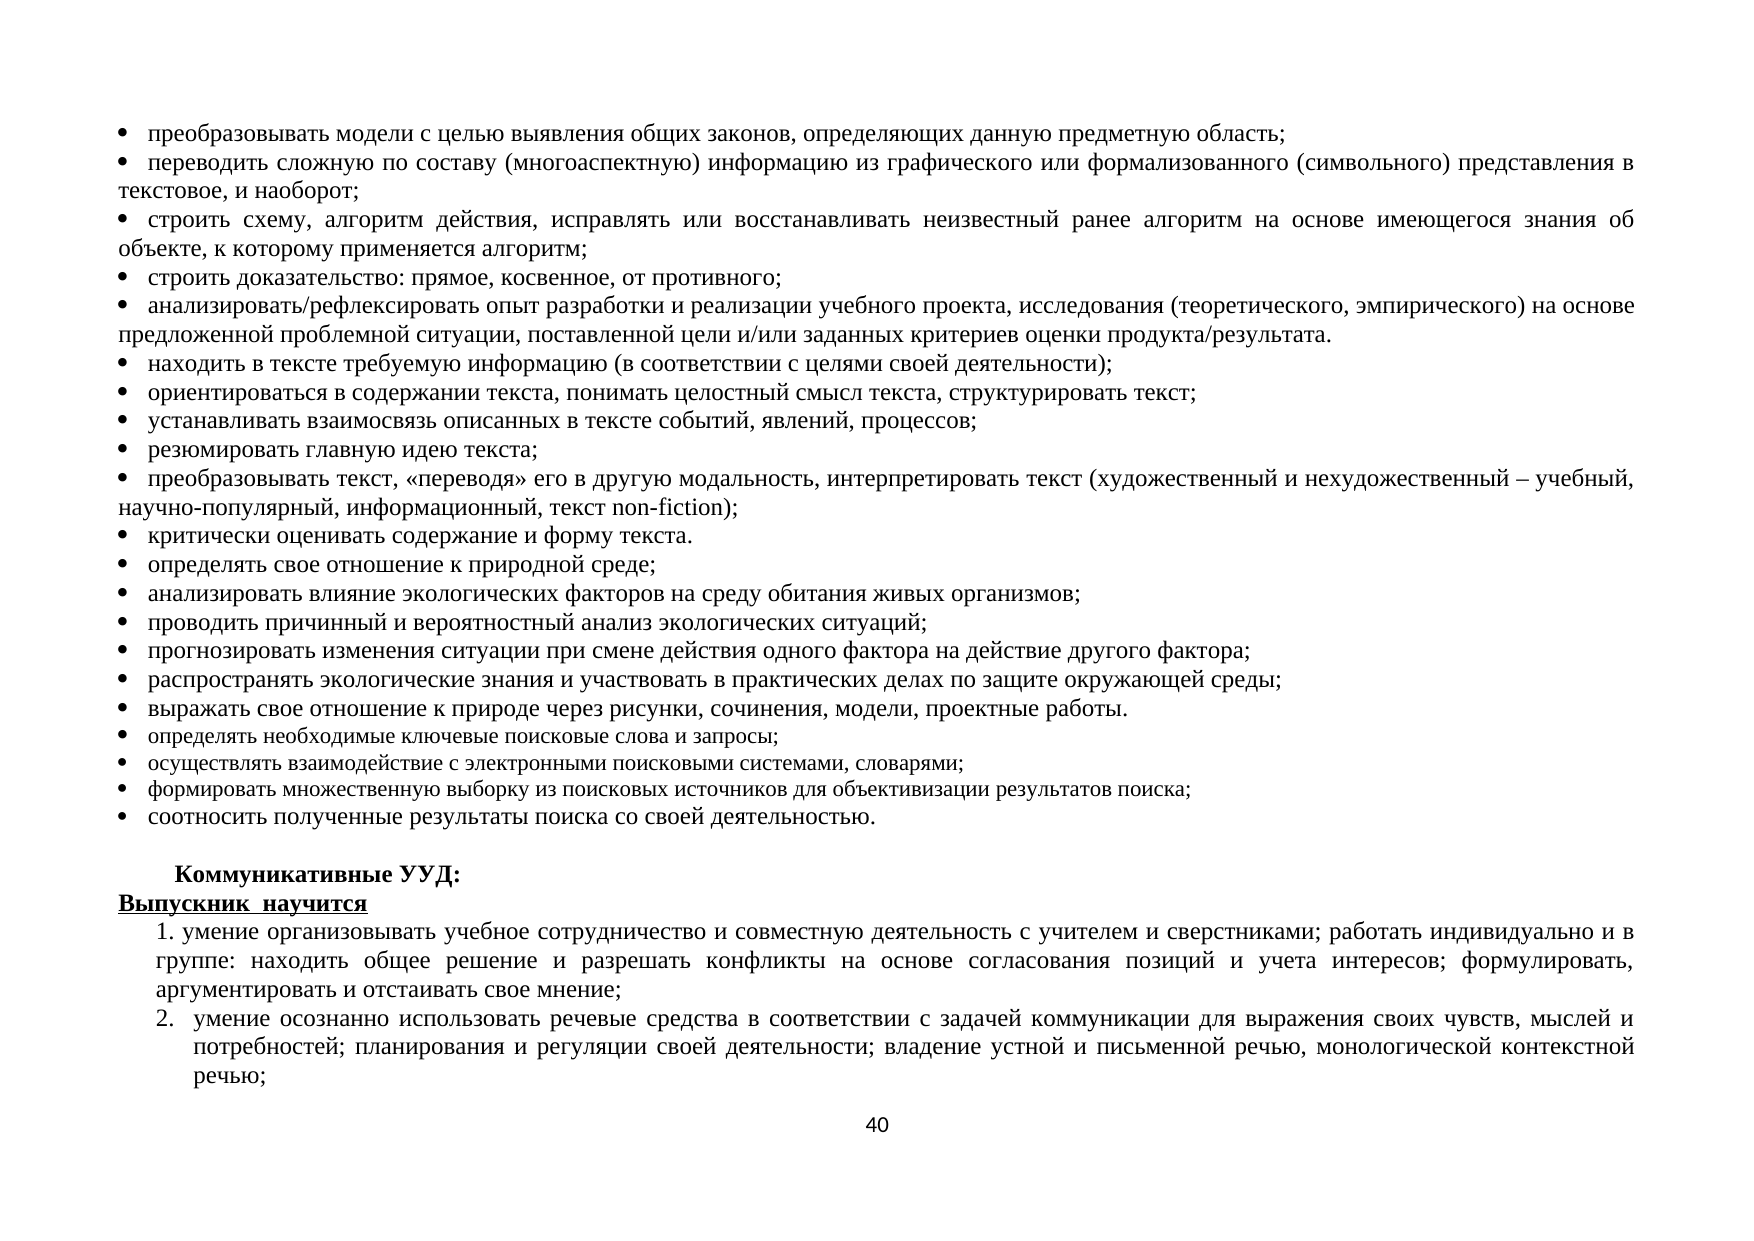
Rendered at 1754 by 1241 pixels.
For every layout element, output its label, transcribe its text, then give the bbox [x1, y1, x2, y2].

list проводить причинный и вероятностный анализ экологических ситуаций; [118, 607, 1636, 636]
list распространять экологические знания и участвовать в практических делах по защите окружающей среды; [118, 664, 1636, 693]
list строить схему, алгоритм действия, исправлять или восстанавливать неизвестный ранее алгоритм на основе имеющегося знания об объекте, к которому применяется алгоритм; [118, 204, 1636, 262]
list находить в тексте требуемую информацию (в соответствии с целями своей деятельности); [118, 348, 1636, 377]
list преобразовывать модели с целью выявления общих законов, определяющих данную предметную область; [118, 118, 1636, 147]
list устанавливать взаимосвязь описанных в тексте событий, явлений, процессов; [118, 406, 1636, 434]
list резюмировать главную идею текста; [118, 434, 1636, 463]
list строить доказательство: прямое, косвенное, от противного; [118, 262, 1636, 291]
list преобразовывать текст, «переводя» его в другую модальность, интерпретировать текст (художественный и нехудожественный – учебный, научно-популярный, информационный, текст non-fiction); [118, 463, 1636, 521]
list анализировать влияние экологических факторов на среду обитания живых организмов; [118, 578, 1636, 607]
list определять необходимые ключевые поисковые слова и запросы; [118, 722, 1636, 749]
list прогнозировать изменения ситуации при смене действия одного фактора на действие другого фактора; [118, 636, 1636, 664]
list анализировать/рефлексировать опыт разработки и реализации учебного проекта, исследования (теоретического, эмпирического) на основе предложенной проблемной ситуации, поставленной цели и/или заданных критериев оценки продукта/результата. [118, 291, 1636, 348]
list определять свое отношение к природной среде; [118, 549, 1636, 578]
list умение осознанно использовать речевые средства в соответствии с задачей коммуникации для выражения своих чувств, мыслей и потребностей; планирования и регуляции своей деятельности; владение устной и письменной речью, монологической контекстной речью; [156, 1003, 1636, 1089]
list критически оценивать содержание и форму текста. [118, 521, 1636, 549]
list ориентироваться в содержании текста, понимать целостный смысл текста, структурировать текст; [118, 377, 1636, 406]
list соотносить полученные результаты поиска со своей деятельностью. [118, 801, 1636, 830]
list осуществлять взаимодействие с электронными поисковыми системами, словарями; [118, 749, 1636, 775]
text 1. умение организовывать учебное сотрудничество и совместную деятельность с учителем и сверстниками; работать индивидуально и в группе: находить общее решение и разрешать конфликты на основе согласования позиций и учета интересов; формулировать, аргументировать и отстаивать свое мнение; [156, 916, 1636, 1003]
text Выпускник научится [118, 888, 1636, 916]
list переводить сложную по составу (многоаспектную) информацию из графического или формализованного (символьного) представления в текстовое, и наоборот; [118, 147, 1636, 204]
list формировать множественную выборку из поисковых источников для объективизации результатов поиска; [118, 775, 1636, 801]
text Коммуникативные УУД: [118, 859, 1636, 888]
list выражать свое отношение к природе через рисунки, сочинения, модели, проектные работы. [118, 693, 1636, 722]
